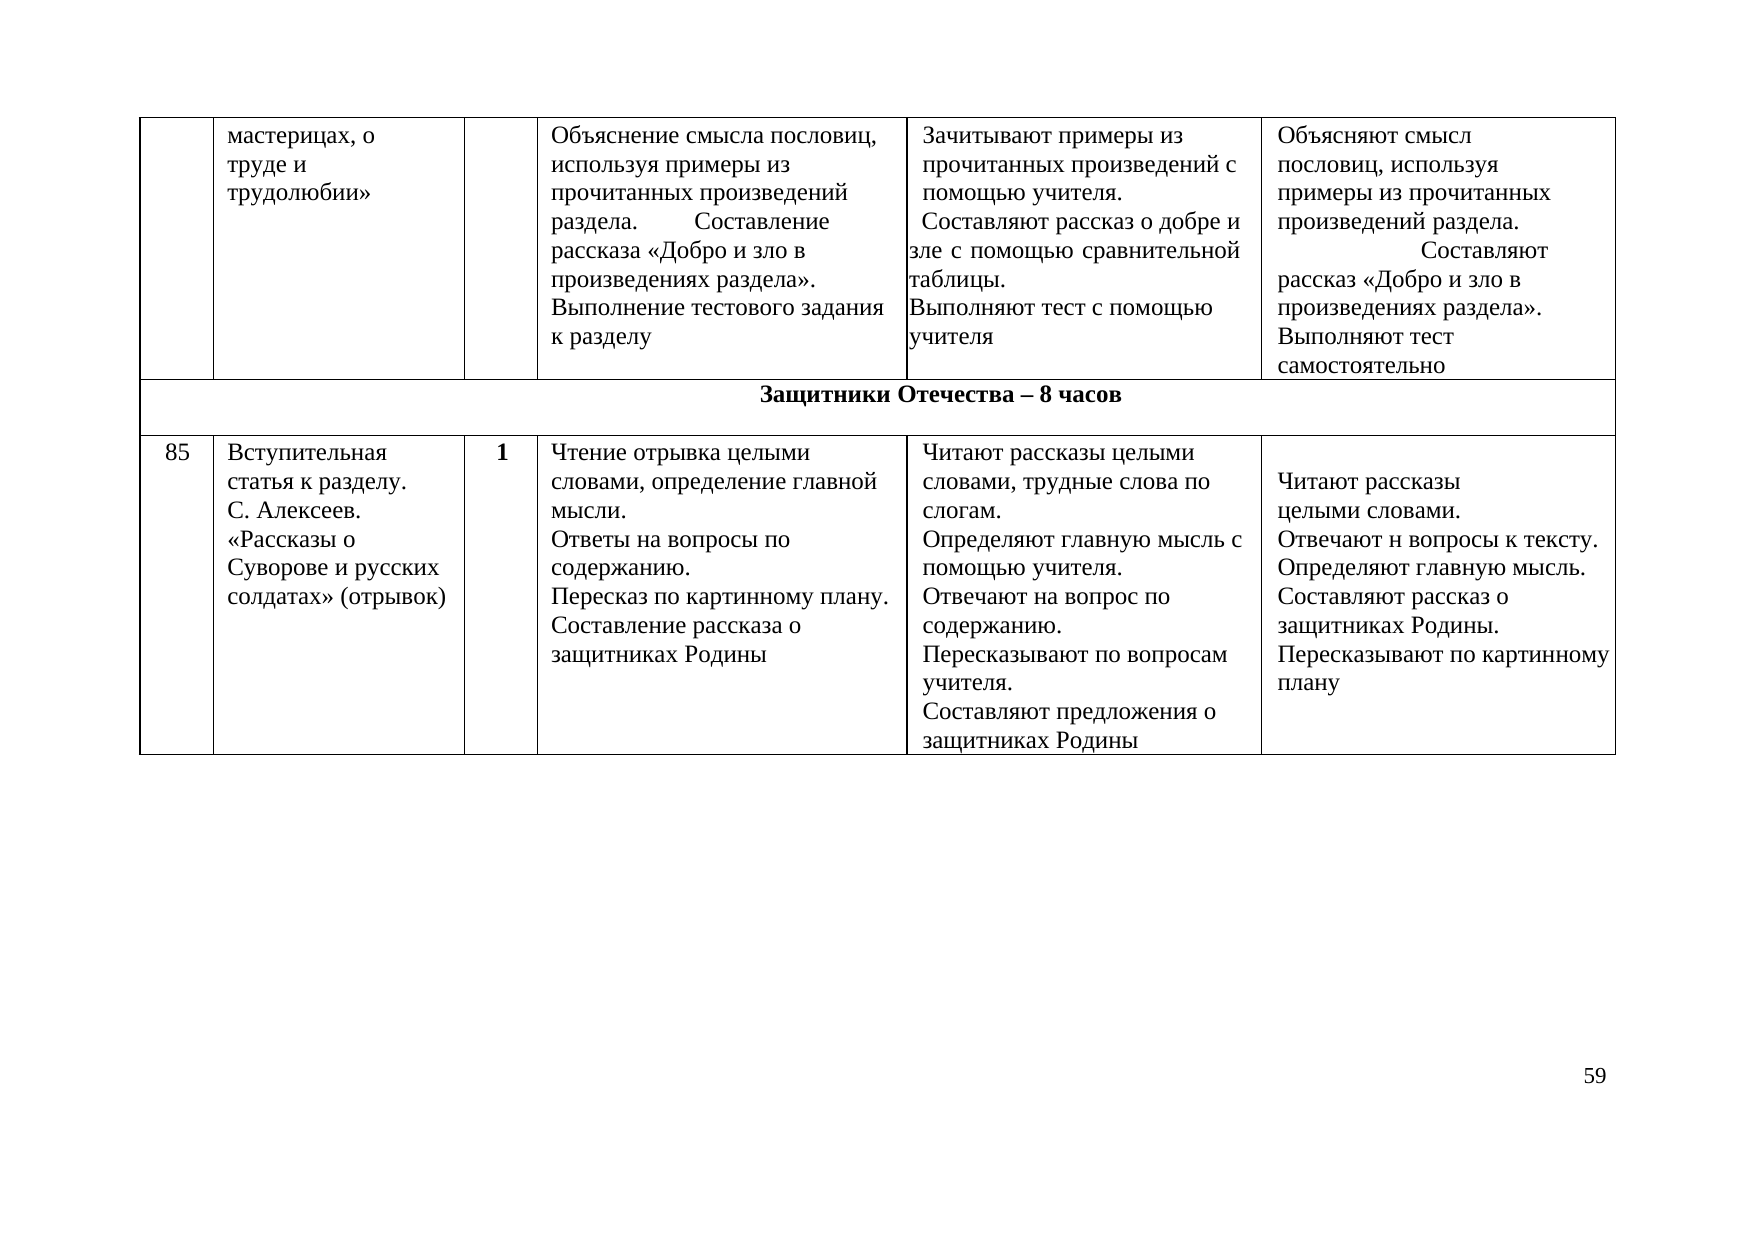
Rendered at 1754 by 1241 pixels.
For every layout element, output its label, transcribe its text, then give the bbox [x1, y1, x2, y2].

table_header [465, 118, 537, 379]
table_header Объяснение смысла пословиц, используя примеры из прочитанных произведений раздела. Составление рассказа «Добро и зло в произведениях раздела». Выполнение тестового задания к разделу [538, 118, 906, 379]
table_cell 85 [141, 436, 213, 754]
table_header Объясняют смысл пословиц, используя примеры из прочитанных произведений раздела. Составляют рассказ «Добро и зло в произведениях раздела». Выполняют тест самостоятельно [1262, 118, 1615, 379]
table_cell Читают рассказы целыми словами. Отвечают н вопросы к тексту. Определяют главную мысль. Составляют рассказ о защитниках Родины. Пересказывают по картинному плану [1262, 436, 1615, 754]
table_cell Вступительная статья к разделу. С. Алексеев. «Рассказы о Суворове и русских солдатах» (отрывок) [214, 436, 464, 754]
table_cell Чтение отрывка целыми словами, определение главной мысли. Ответы на вопросы по содержанию. Пересказ по картинному плану. Составление рассказа о защитниках Родины [538, 436, 906, 754]
table_header Зачитывают примеры из прочитанных произведений с помощью учителя. Составляют рассказ о добре и зле с помощью сравнительной таблицы. Выполняют тест с помощью учителя [908, 118, 1261, 379]
table_cell Читают рассказы целыми словами, трудные слова по слогам. Определяют главную мысль с помощью учителя. Отвечают на вопрос по содержанию. Пересказывают по вопросам учителя. Составляют предложения о защитниках Родины [908, 436, 1261, 754]
table_header мастерицах, о труде и трудолюбии» [214, 118, 464, 379]
table_cell 1 [465, 436, 537, 754]
table_header [141, 118, 213, 379]
table_cell Защитники Отечества – 8 часов [141, 380, 1615, 435]
